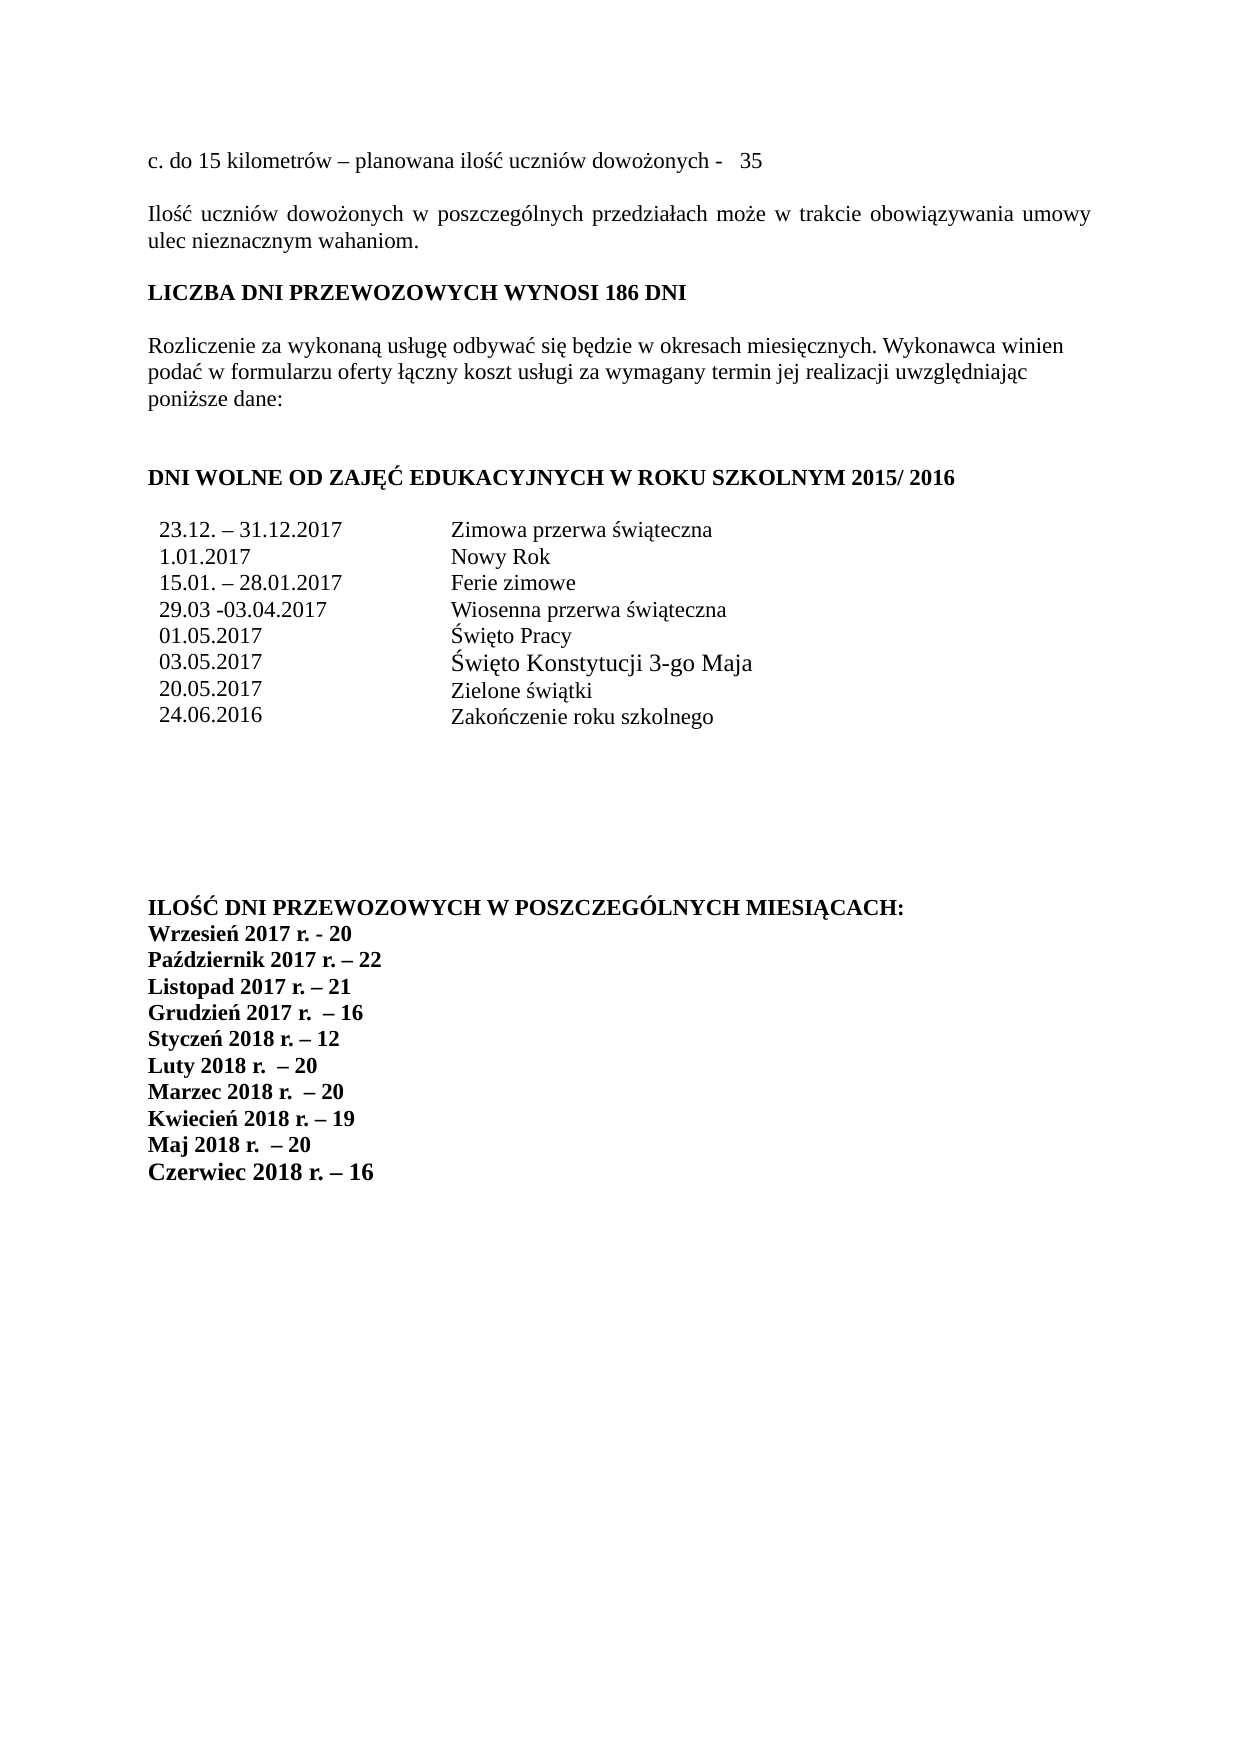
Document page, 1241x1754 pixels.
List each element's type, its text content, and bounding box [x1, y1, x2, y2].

text DNI WOLNE OD ZAJĘĆ EDUKACYJNYCH W ROKU SZKOLNYM 2015/ 2016 [148, 464, 1093, 490]
table_cell Wiosenna przerwa świąteczna Święto Pracy [439, 596, 773, 648]
text Luty 2018 r. – 20 [148, 1052, 1093, 1078]
table_header 23.12. – 31.12.2017 [148, 517, 439, 543]
text Kwiecień 2018 r. – 19 [148, 1104, 1093, 1131]
table_header Zimowa przerwa świąteczna [439, 517, 773, 543]
text ILOŚĆ DNI PRZEWOZOWYCH W POSZCZEGÓLNYCH MIESIĄCACH: [148, 894, 1093, 920]
text Maj 2018 r. – 20 [148, 1131, 1093, 1157]
text Rozliczenie za wykonaną usługę odbywać się będzie w okresach miesięcznych. Wykonawca winien podać w formularzu oferty łączny koszt usługi za wymagany termin jej realizacji uwzględniając poniższe dane: [148, 332, 1093, 411]
table_cell 15.01. – 28.01.2017 [148, 569, 439, 596]
table_cell Ferie zimowe [439, 569, 773, 596]
text c. do 15 kilometrów – planowana ilość uczniów dowożonych - 35 [148, 148, 1093, 174]
text Czerwiec 2018 r. – 16 [148, 1157, 1093, 1186]
text Listopad 2017 r. – 21 [148, 973, 1093, 999]
text Styczeń 2018 r. – 12 [148, 1026, 1093, 1052]
text Ilość uczniów dowożonych w poszczególnych przedziałach może w trakcie obowiązywania umowy ulec nieznacznym wahaniom. [148, 200, 1093, 253]
table_cell Święto Konstytucji 3-go Maja Zielone świątki Zakończenie roku szkolnego [439, 648, 773, 839]
table_cell 29.03 -03.04.2017 01.05.2017 [148, 596, 439, 648]
text Marzec 2018 r. – 20 [148, 1078, 1093, 1104]
table_cell 03.05.2017 20.05.2017 24.06.2016 [148, 648, 439, 839]
text Wrzesień 2017 r. - 20 [148, 920, 1093, 946]
table_cell Nowy Rok [439, 543, 773, 569]
table_cell 1.01.2017 [148, 543, 439, 569]
text Grudzień 2017 r. – 16 [148, 999, 1093, 1026]
text Październik 2017 r. – 22 [148, 946, 1093, 973]
text LICZBA DNI PRZEWOZOWYCH WYNOSI 186 DNI [148, 279, 1093, 306]
